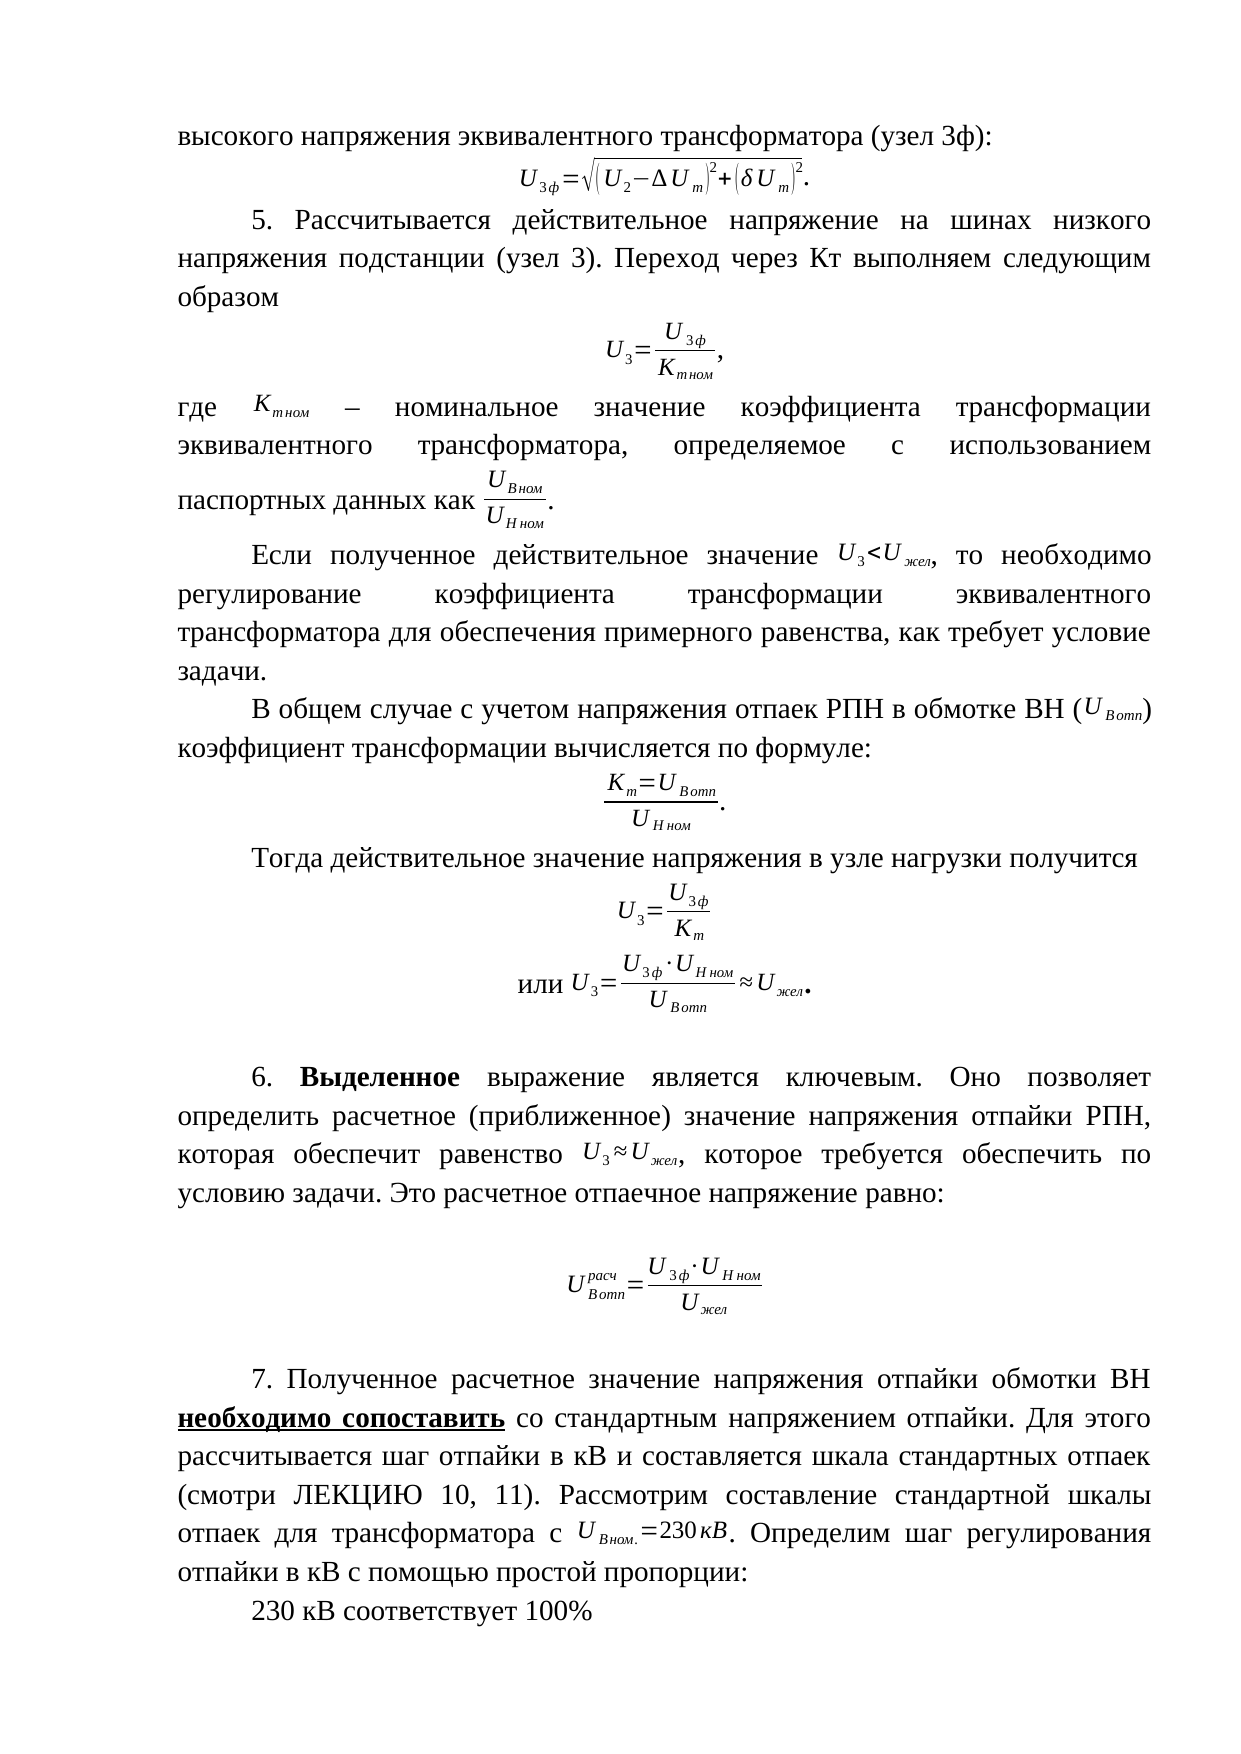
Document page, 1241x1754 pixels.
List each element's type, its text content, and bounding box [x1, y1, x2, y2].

text В общем случае с учетом напряжения отпаек РПН в обмотке ВН () коэффициент трансформации вычисляется по формуле: [177, 691, 1152, 763]
text 6. Выделенное выражение является ключевым. Оно позволяет определить расчетное (приближенное) значение напряжения отпайки РПН, которая обеспечит равенство , которое требуется обеспечить по условию задачи. Это расчетное отпаечное напряжение равно: [177, 1059, 1152, 1209]
list 5. Рассчитывается действительное напряжение на шинах низкого напряжения подстанции (узел 3). Переход через Кт выполняем следующим образом [177, 202, 1152, 312]
list где – номинальное значение коэффициента трансформации эквивалентного трансформатора, определяемое с использованием паспортных данных как . [177, 389, 1152, 532]
text Если полученное действительное значение , то необходимо регулирование коэффициента трансформации эквивалентного трансформатора для обеспечения примерного равенства, как требует условие задачи. [177, 537, 1152, 686]
text или . [177, 950, 1152, 1016]
list 230 кВ соответствует 100% [177, 1593, 1152, 1626]
text Тогда действительное значение напряжения в узле нагрузки получится [177, 840, 1152, 873]
list 7. Полученное расчетное значение напряжения отпайки обмотки ВН необходимо сопоставить со стандартным напряжением отпайки. Для этого рассчитывается шаг отпайки в кВ и составляется шкала стандартных отпаек (смотри ЛЕКЦИЮ 10, 11). Рассмотрим составление стандартной шкалы отпаек для трансформатора с . Определим шаг регулирования отпайки в кВ с помощью простой пропорции: [177, 1361, 1152, 1588]
list . [177, 157, 1152, 197]
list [177, 118, 1152, 152]
text . [177, 768, 1152, 835]
list , [177, 317, 1152, 384]
